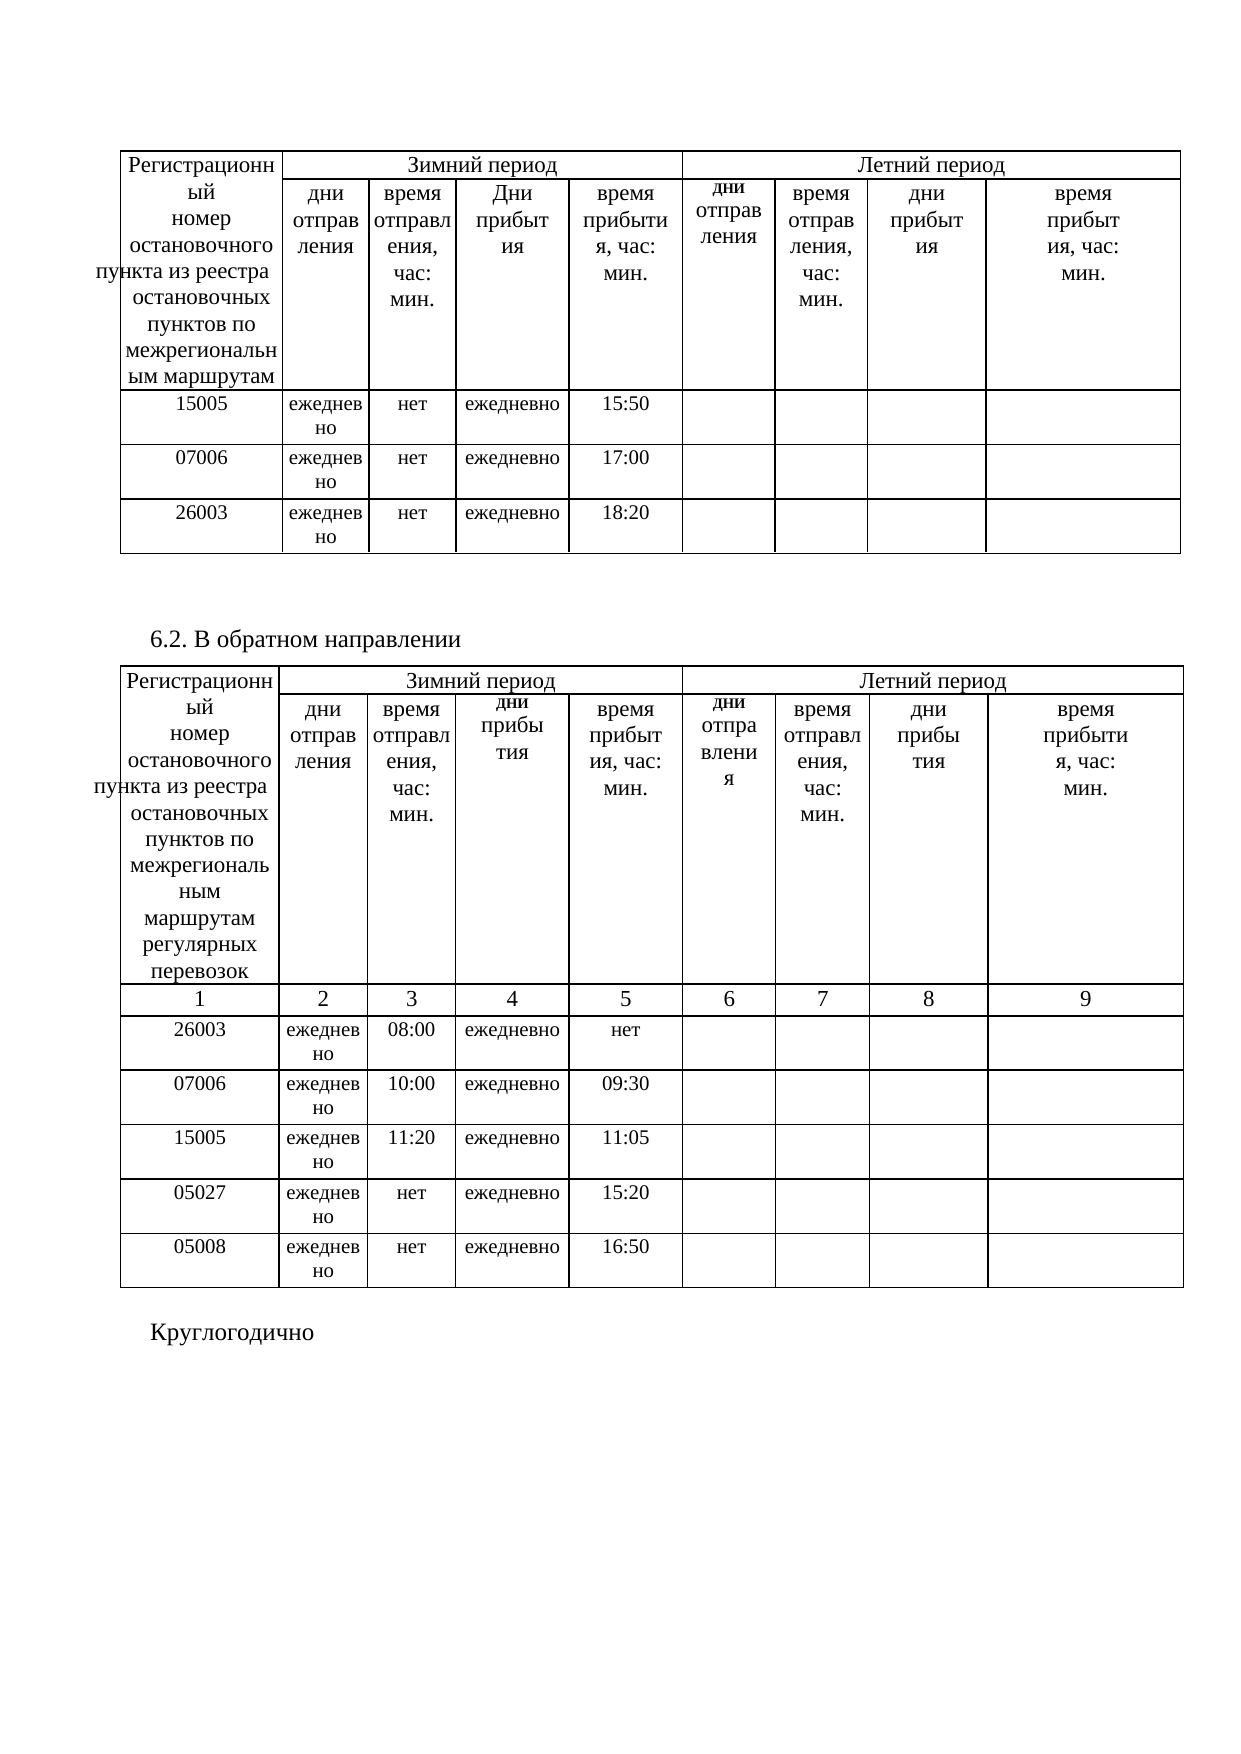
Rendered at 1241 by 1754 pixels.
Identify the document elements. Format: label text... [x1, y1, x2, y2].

table_cell время отправл ения, час: мин. [776, 695, 869, 983]
table_cell 15005 [121, 1125, 278, 1178]
table_cell 15005 [121, 391, 282, 444]
table_cell [987, 445, 1180, 498]
table_cell время прибыт ия, час: мин. [987, 180, 1180, 389]
table_cell [870, 1017, 987, 1069]
table_cell 1 [121, 985, 278, 1015]
table_cell [683, 445, 774, 498]
table_header Зимний период [280, 667, 682, 693]
table_cell [683, 1180, 775, 1232]
table_cell ДНИ прибы тия [456, 695, 568, 983]
table_cell [868, 500, 985, 552]
table_cell 8 [870, 985, 987, 1015]
table_cell ежедневно [280, 1071, 367, 1124]
table_cell [989, 1071, 1183, 1124]
table_cell дни прибы тия [870, 695, 987, 983]
table_cell [776, 1125, 869, 1178]
text 6.2. В обратном направлении [150, 624, 1090, 653]
table_cell время отправл ения, час: мин. [370, 180, 455, 389]
table_cell [776, 1017, 869, 1069]
table_cell ежедневно [280, 1017, 367, 1069]
table_cell дни отправ ления [280, 695, 367, 983]
table_cell 3 [368, 985, 455, 1015]
table_cell 26003 [121, 1017, 278, 1069]
table_cell [868, 391, 985, 444]
table_cell 4 [456, 985, 568, 1015]
table_cell дни прибыт ия [868, 180, 985, 389]
table_cell Дни прибыт ия [457, 180, 568, 389]
table_cell 08:00 [368, 1017, 455, 1069]
table_cell [987, 391, 1180, 444]
table_cell [776, 445, 867, 498]
table_cell 09:30 [570, 1071, 682, 1124]
table_cell [776, 1071, 869, 1124]
table_cell ежедневно [283, 500, 368, 552]
table_cell время отправл ения, час: мин. [368, 695, 455, 983]
table_cell 07006 [121, 445, 282, 498]
table_cell [683, 500, 774, 552]
table_cell [870, 1125, 987, 1178]
table_cell нет [370, 445, 455, 498]
table_cell ежедневно [280, 1234, 367, 1287]
table_cell [987, 500, 1180, 552]
table_cell ДНИ отпра влени я [683, 695, 775, 983]
table_cell 10:00 [368, 1071, 455, 1124]
table_cell [683, 1234, 775, 1287]
table_cell нет [570, 1017, 682, 1069]
table_cell 15:50 [570, 391, 682, 444]
table_cell дни отправ ления [283, 180, 368, 389]
table_cell ежедневно [283, 445, 368, 498]
table_cell [776, 500, 867, 552]
table_cell 9 [989, 985, 1183, 1015]
table_cell нет [368, 1180, 455, 1232]
table_cell 7 [776, 985, 869, 1015]
table_cell [776, 1180, 869, 1232]
table_cell [683, 1017, 775, 1069]
table_cell 18:20 [570, 500, 682, 552]
table_cell ежедневно [456, 1071, 568, 1124]
table_cell ежедневно [457, 500, 568, 552]
table_header Зимний период [283, 152, 682, 178]
table_header Летний период [683, 152, 1180, 178]
table_header Летний период [683, 667, 1183, 693]
table_cell [989, 1234, 1183, 1287]
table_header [121, 152, 282, 389]
table_cell ежедневно [283, 391, 368, 444]
table_cell ДНИ отправ ления [683, 180, 774, 389]
table_cell 05027 [121, 1180, 278, 1232]
table_cell 6 [683, 985, 775, 1015]
text Круглогодично [150, 1317, 1090, 1346]
table_cell ежедневно [456, 1017, 568, 1069]
table_cell [683, 1071, 775, 1124]
table_cell время отправ ления, час: мин. [776, 180, 867, 389]
table_cell [870, 1180, 987, 1232]
table_cell [683, 391, 774, 444]
table_cell ежедневно [456, 1234, 568, 1287]
table_cell 05008 [121, 1234, 278, 1287]
table_cell время прибыти я, час: мин. [989, 695, 1183, 983]
table_cell 2 [280, 985, 367, 1015]
table_cell 15:20 [570, 1180, 682, 1232]
table_cell ежедневно [280, 1180, 367, 1232]
table_cell [683, 1125, 775, 1178]
table_cell 16:50 [570, 1234, 682, 1287]
table_cell [989, 1017, 1183, 1069]
table_cell [989, 1180, 1183, 1232]
table_cell [870, 1071, 987, 1124]
table_cell нет [368, 1234, 455, 1287]
table_cell [776, 391, 867, 444]
table_cell 07006 [121, 1071, 278, 1124]
table_cell ежедневно [280, 1125, 367, 1178]
table_cell [989, 1125, 1183, 1178]
table_cell 17:00 [570, 445, 682, 498]
table_cell [868, 445, 985, 498]
table_cell ежедневно [456, 1125, 568, 1178]
table_cell ежедневно [456, 1180, 568, 1232]
table_cell время прибыти я, час: мин. [570, 180, 682, 389]
table_cell время прибыт ия, час: мин. [570, 695, 682, 983]
table_cell 5 [570, 985, 682, 1015]
table_cell ежедневно [457, 445, 568, 498]
table_cell нет [370, 391, 455, 444]
table_cell ежедневно [457, 391, 568, 444]
table_cell [776, 1234, 869, 1287]
table_cell нет [370, 500, 455, 552]
table_cell 11:20 [368, 1125, 455, 1178]
table_cell 26003 [121, 500, 282, 552]
table_cell [870, 1234, 987, 1287]
table_cell 11:05 [570, 1125, 682, 1178]
table_header Регистрационный номер остановочного пункта из реестра остановочных пунктов по межрегиональным маршрутам регулярных перевозок [121, 667, 278, 983]
